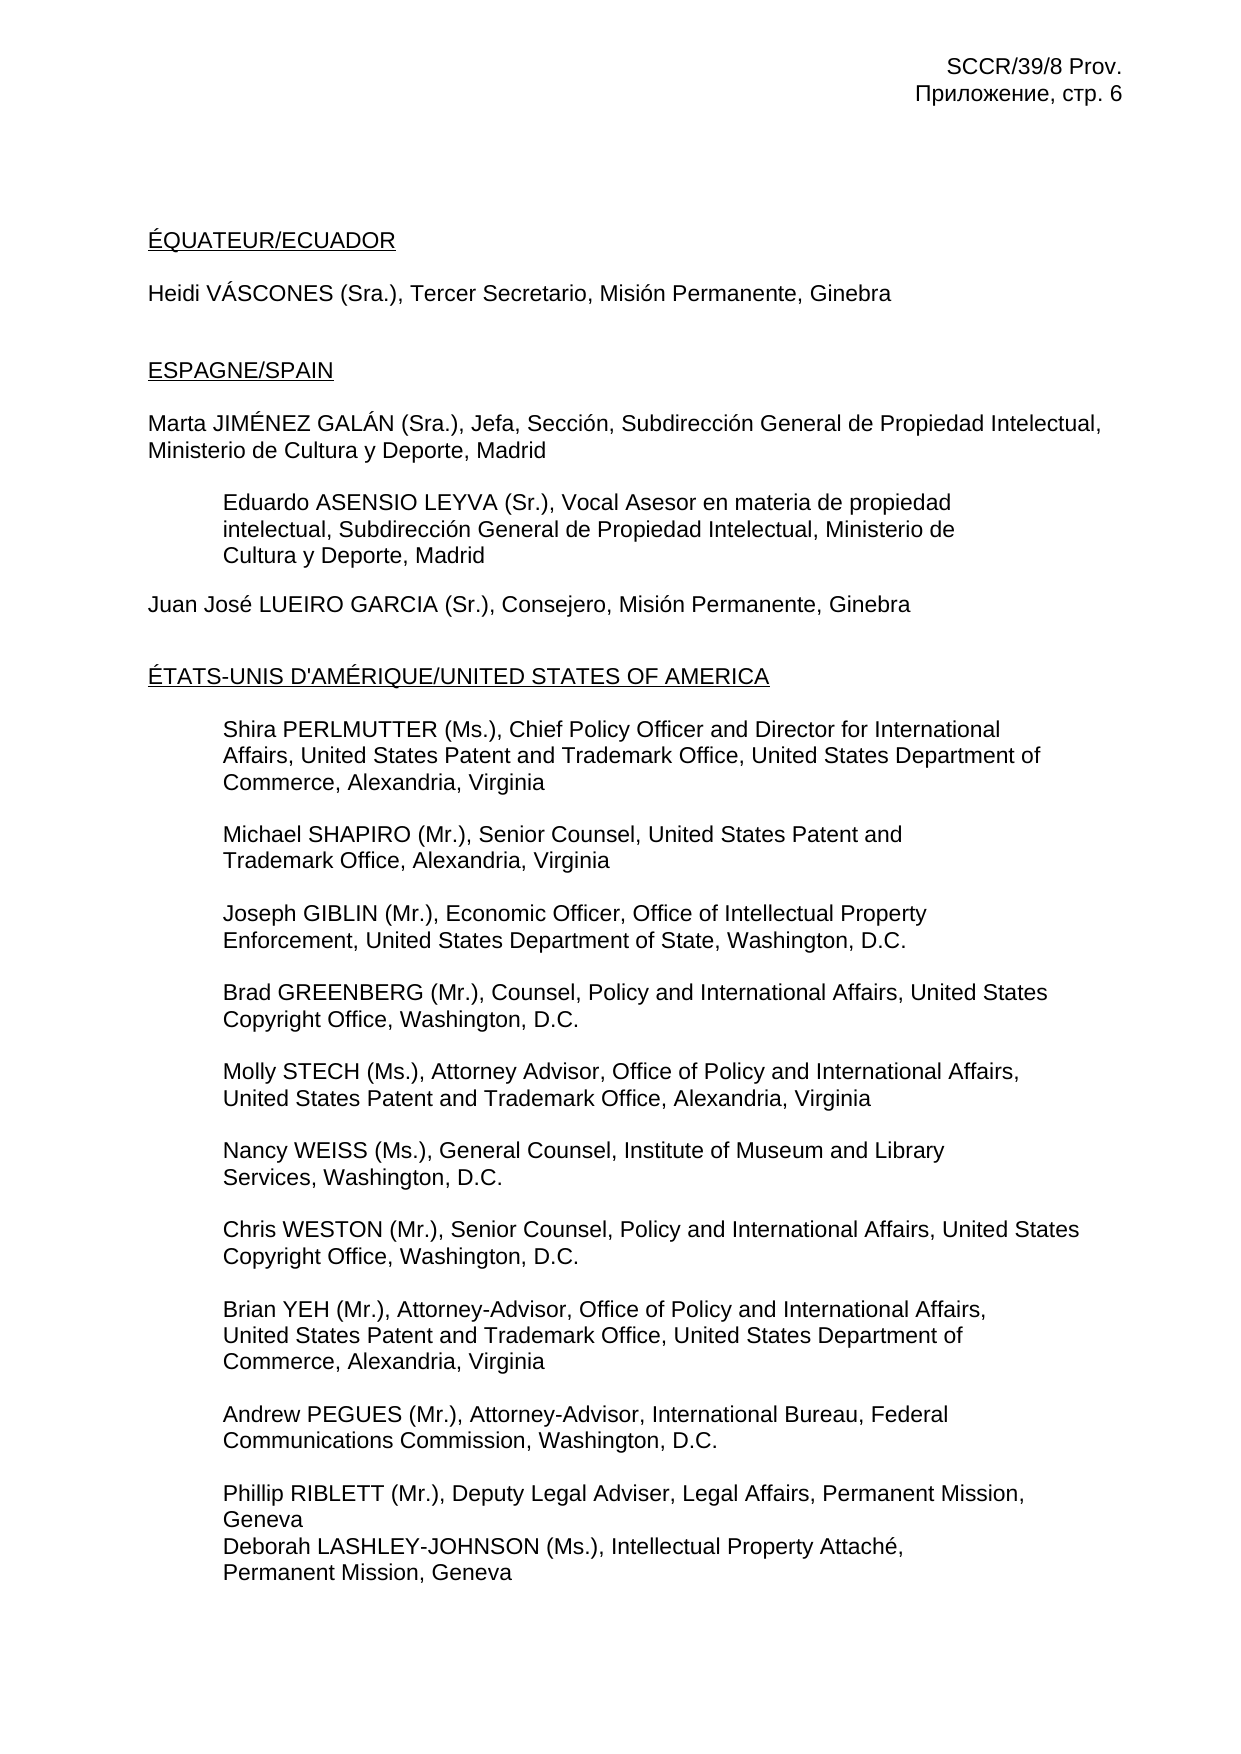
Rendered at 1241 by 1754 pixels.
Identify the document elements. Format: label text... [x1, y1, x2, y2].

text Molly STECH (Ms.), Attorney Advisor, Office of Policy and International Affairs, United States Patent and Trademark Office, Alexandria, Virginia [223, 1058, 1068, 1111]
text Marta JIMÉNEZ GALÁN (Sra.), Jefa, Sección, Subdirección General de Propiedad Intelectual, Ministerio de Cultura y Deporte, Madrid [148, 410, 1122, 463]
text Heidi VÁSCONES (Sra.), Tercer Secretario, Misión Permanente, Ginebra [148, 280, 1122, 306]
text Brad GREENBERG (Mr.), Counsel, Policy and International Affairs, United States Copyright Office, Washington, D.C. [223, 979, 1057, 1032]
text Andrew PEGUES (Mr.), Attorney-Advisor, International Bureau, Federal Communications Commission, Washington, D.C. [223, 1401, 1030, 1454]
text Juan José LUEIRO GARCIA (Sr.), Consejero, Misión Permanente, Ginebra [148, 591, 1122, 618]
text Eduardo ASENSIO LEYVA (Sr.), Vocal Asesor en materia de propiedad intelectual, Subdirección General de Propiedad Intelectual, Ministerio de Cultura y Deporte, Madrid [223, 489, 1012, 568]
text Phillip RIBLETT (Mr.), Deputy Legal Adviser, Legal Affairs, Permanent Mission, Geneva [223, 1480, 1030, 1533]
text Shira PERLMUTTER (Ms.), Chief Policy Officer and Director for International Affairs, United States Patent and Trademark Office, United States Department of Commerce, Alexandria, Virginia [223, 716, 1056, 795]
text Chris WESTON (Mr.), Senior Counsel, Policy and International Affairs, United States Copyright Office, Washington, D.C. [223, 1216, 1089, 1269]
text Deborah LASHLEY-JOHNSON (Ms.), Intellectual Property Attaché, Permanent Mission, Geneva [223, 1533, 1017, 1585]
text ESPAGNE/SPAIN [148, 357, 1122, 384]
text Nancy WEISS (Ms.), General Counsel, Institute of Museum and Library Services, Washington, D.C. [223, 1137, 950, 1190]
text Michael SHAPIRO (Mr.), Senior Counsel, United States Patent and Trademark Office, Alexandria, Virginia [223, 821, 997, 874]
text ÉTATS-UNIS D'AMÉRIQUE/UNITED STATES OF AMERICA [148, 663, 1122, 689]
text ÉQUATEUR/ECUADOR [148, 227, 1122, 253]
text Brian YEH (Mr.), Attorney-Advisor, Office of Policy and International Affairs, United States Patent and Trademark Office, United States Department of Commerce, Alexandria, Virginia [223, 1296, 1052, 1374]
text Joseph GIBLIN (Mr.), Economic Officer, Office of Intellectual Property Enforcement, United States Department of State, Washington, D.C. [223, 900, 974, 953]
